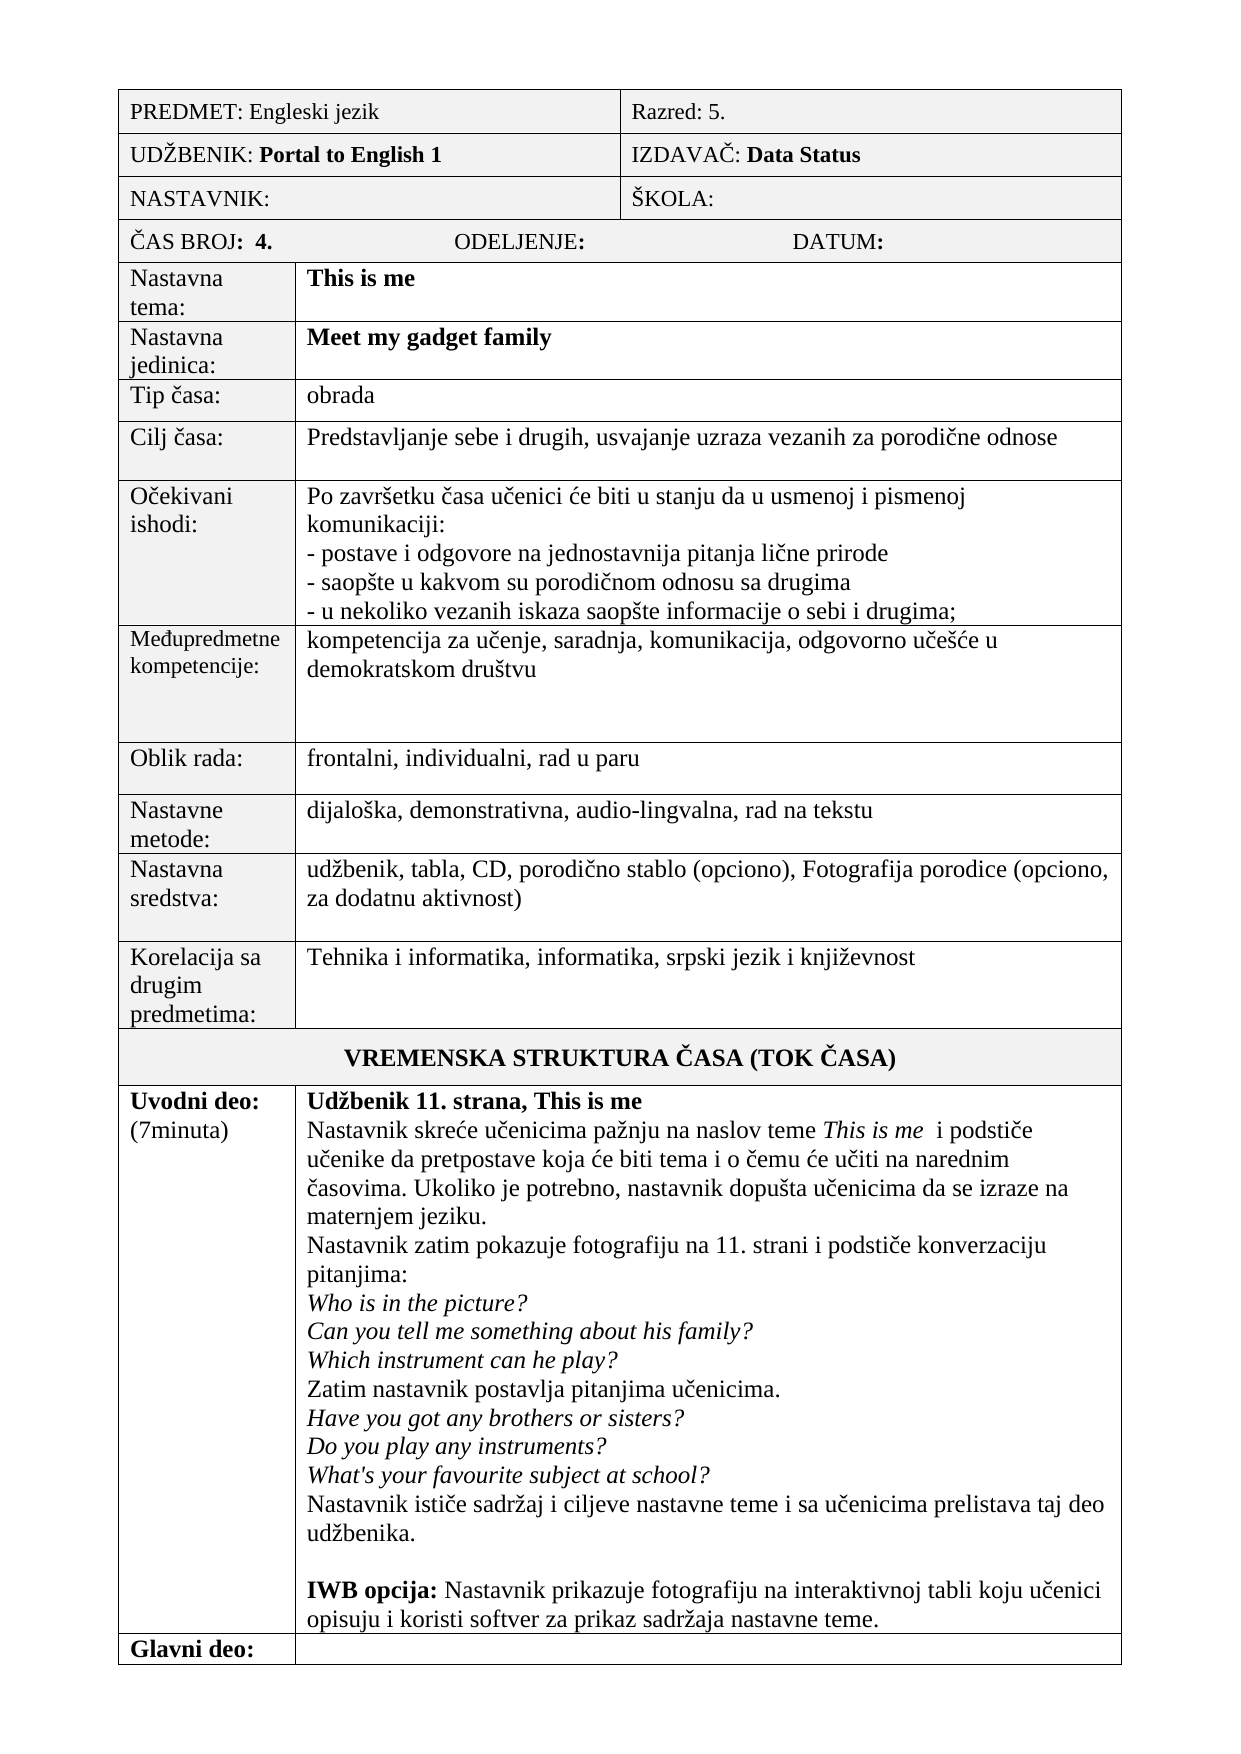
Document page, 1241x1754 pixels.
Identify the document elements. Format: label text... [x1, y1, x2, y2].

table_cell obrada [296, 380, 1121, 421]
table_cell Uvodni deo: (7minuta) [119, 1086, 295, 1633]
table_cell Udžbenik 11. strana, This is me Nastavnik skreće učenicima pažnju na naslov teme This is me i podstiče učenike da pretpostave koja će biti tema i o čemu će učiti na narednim časovima. Ukoliko je potrebno, nastavnik dopušta učenicima da se izraze na maternjem jeziku. Nastavnik zatim pokazuje fotografiju na 11. strani i podstiče konverzaciju pitanjima: Who is in the picture? Can you tell me something about his family? Which instrument can he play? Zatim nastavnik postavlja pitanjima učenicima. Have you got any brothers or sisters? Do you play any instruments? What's your favourite subject at school? Nastavnik ističe sadržaj i ciljeve nastavne teme i sa učenicima prelistava taj deo udžbenika. IWB opcija: Nastavnik prikazuje fotografiju na interaktivnoj tabli koju učenici opisuju i koristi softver za prikaz sadržaja nastavne teme. [296, 1086, 1121, 1633]
table_cell Nastavna jedinica: [119, 322, 295, 379]
table_cell NASTAVNIK: [119, 177, 620, 219]
table_cell Nastavna sredstva: [119, 854, 295, 941]
table_cell Po završetku časa učenici će biti u stanju da u usmenoj i pismenoj komunikaciji: - postave i odgovore na jednostavnija pitanja lične prirode - saopšte u kakvom su porodičnom odnosu sa drugima - u nekoliko vezanih iskaza saopšte informacije o sebi i drugima; [296, 481, 1121, 624]
table_cell ODELJENJE: [443, 220, 781, 262]
table_header Razred: 5. [621, 90, 1121, 132]
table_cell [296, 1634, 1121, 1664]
table_cell Predstavljanje sebe i drugih, usvajanje uzraza vezanih za porodične odnose [296, 422, 1121, 480]
table_cell frontalni, individualni, rad u paru [296, 743, 1121, 794]
table_cell DATUM: [781, 220, 1121, 262]
table_cell Oblik rada: [119, 743, 295, 794]
table_cell Nastavne metode: [119, 795, 295, 853]
table_header PREDMET: Engleski jezik [119, 90, 620, 132]
table_cell Cilj časa: [119, 422, 295, 480]
table_cell udžbenik, tabla, CD, porodično stablo (opciono), Fotografija porodice (opciono, za dodatnu aktivnost) [296, 854, 1121, 941]
table_cell ČAS BROJ: 4. [119, 220, 443, 262]
table_cell Korelacija sa drugim predmetima: [119, 942, 295, 1028]
table_cell This is me [296, 263, 1121, 321]
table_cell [119, 1634, 295, 1664]
table_cell Tip časa: [119, 380, 295, 421]
table_cell Očekivani ishodi: [119, 481, 295, 624]
table_cell ŠKOLA: [621, 177, 1121, 219]
table_cell Meet my gadget family [296, 322, 1121, 379]
table_cell Tehnika i informatika, informatika, srpski jezik i književnost [296, 942, 1121, 1028]
table_cell UDŽBENIK: Portal to English 1 [119, 134, 620, 176]
table_cell Međupredmetne kompetencije: [119, 626, 295, 742]
table_cell IZDAVAČ: Data Status [621, 134, 1121, 176]
table_cell Nastavna tema: [119, 263, 295, 321]
table_cell dijaloška, demonstrativna, audio-lingvalna, rad na tekstu [296, 795, 1121, 853]
table_cell kompetencija za učenje, saradnja, komunikacija, odgovorno učešće u demokratskom društvu [296, 626, 1121, 742]
table_cell VREMENSKA STRUKTURA ČASA (TOK ČASA) [119, 1029, 1121, 1085]
